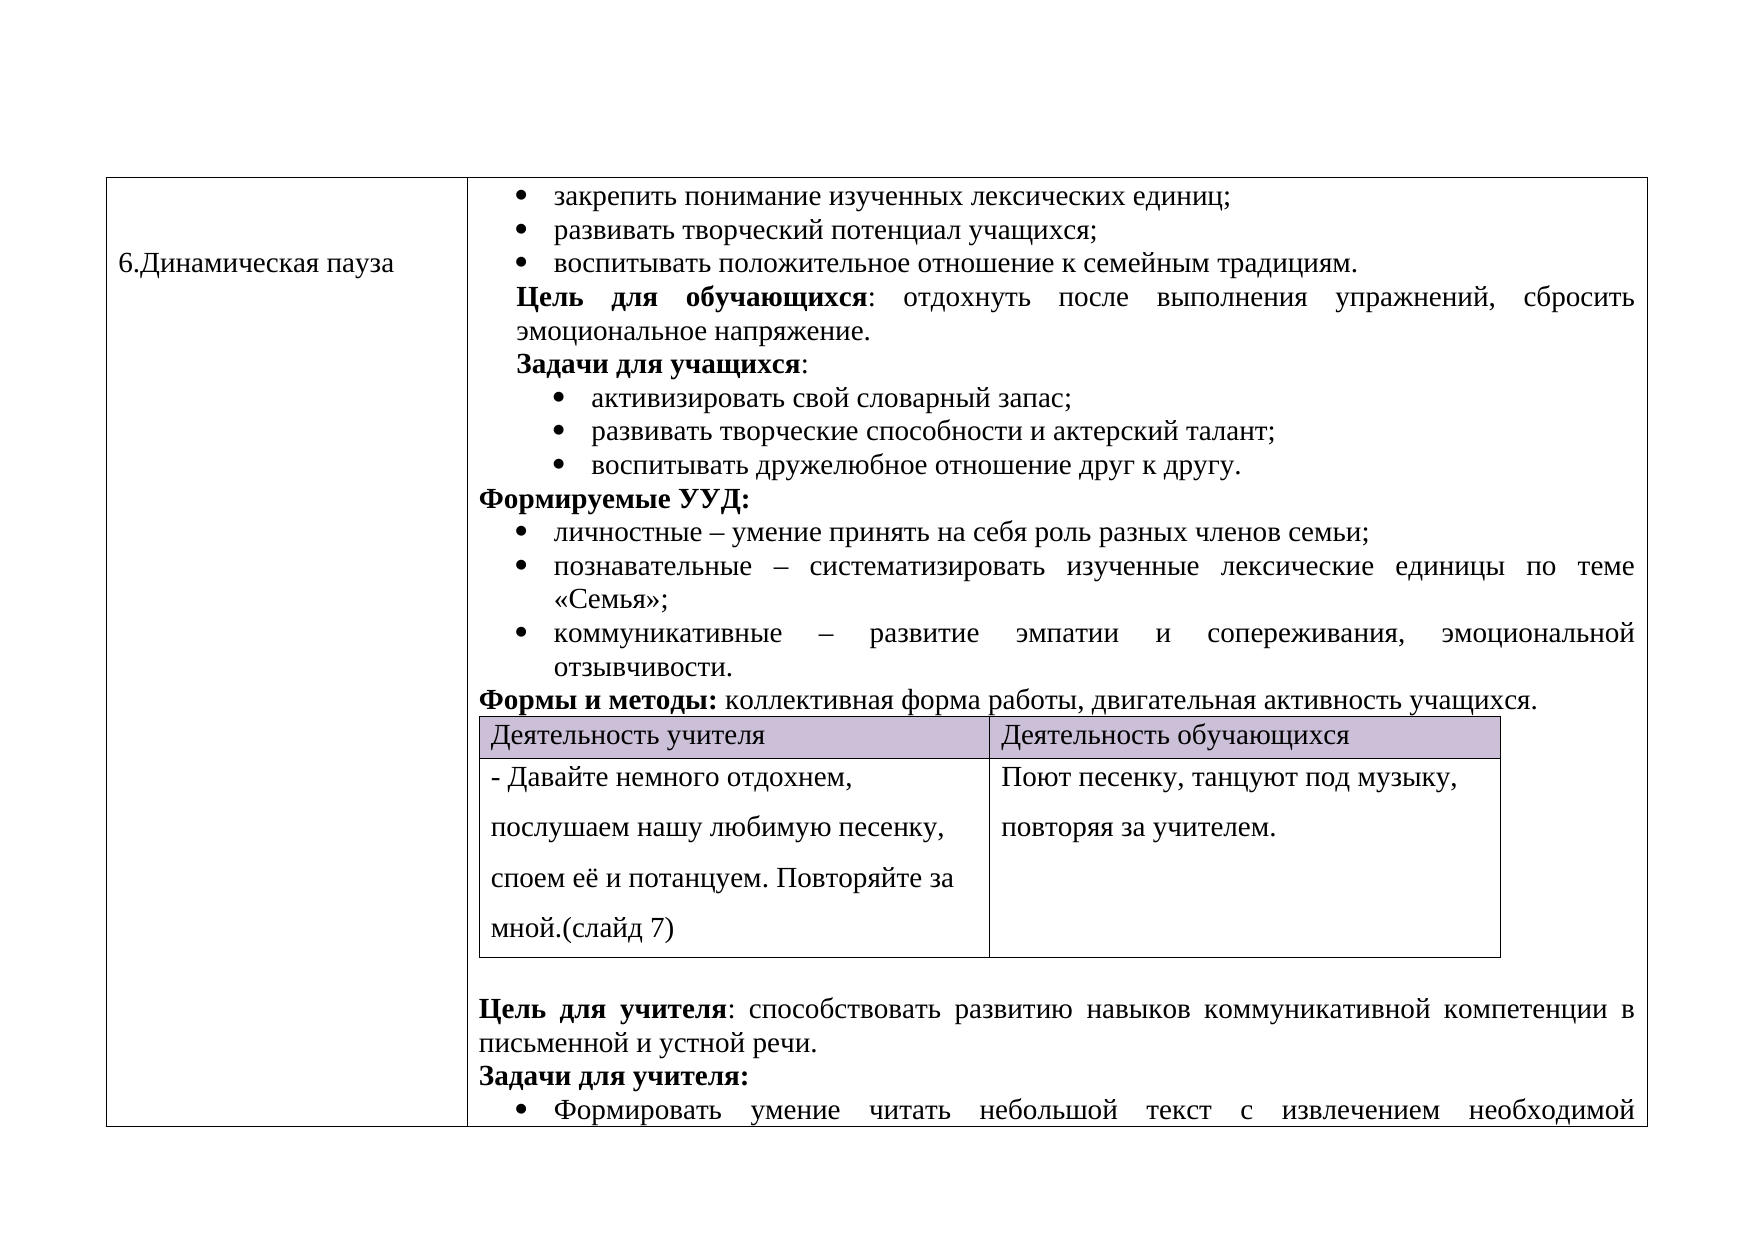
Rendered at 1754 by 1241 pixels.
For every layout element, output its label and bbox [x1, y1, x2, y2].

table_cell [468, 178, 1647, 1126]
table_cell [107, 178, 467, 1126]
